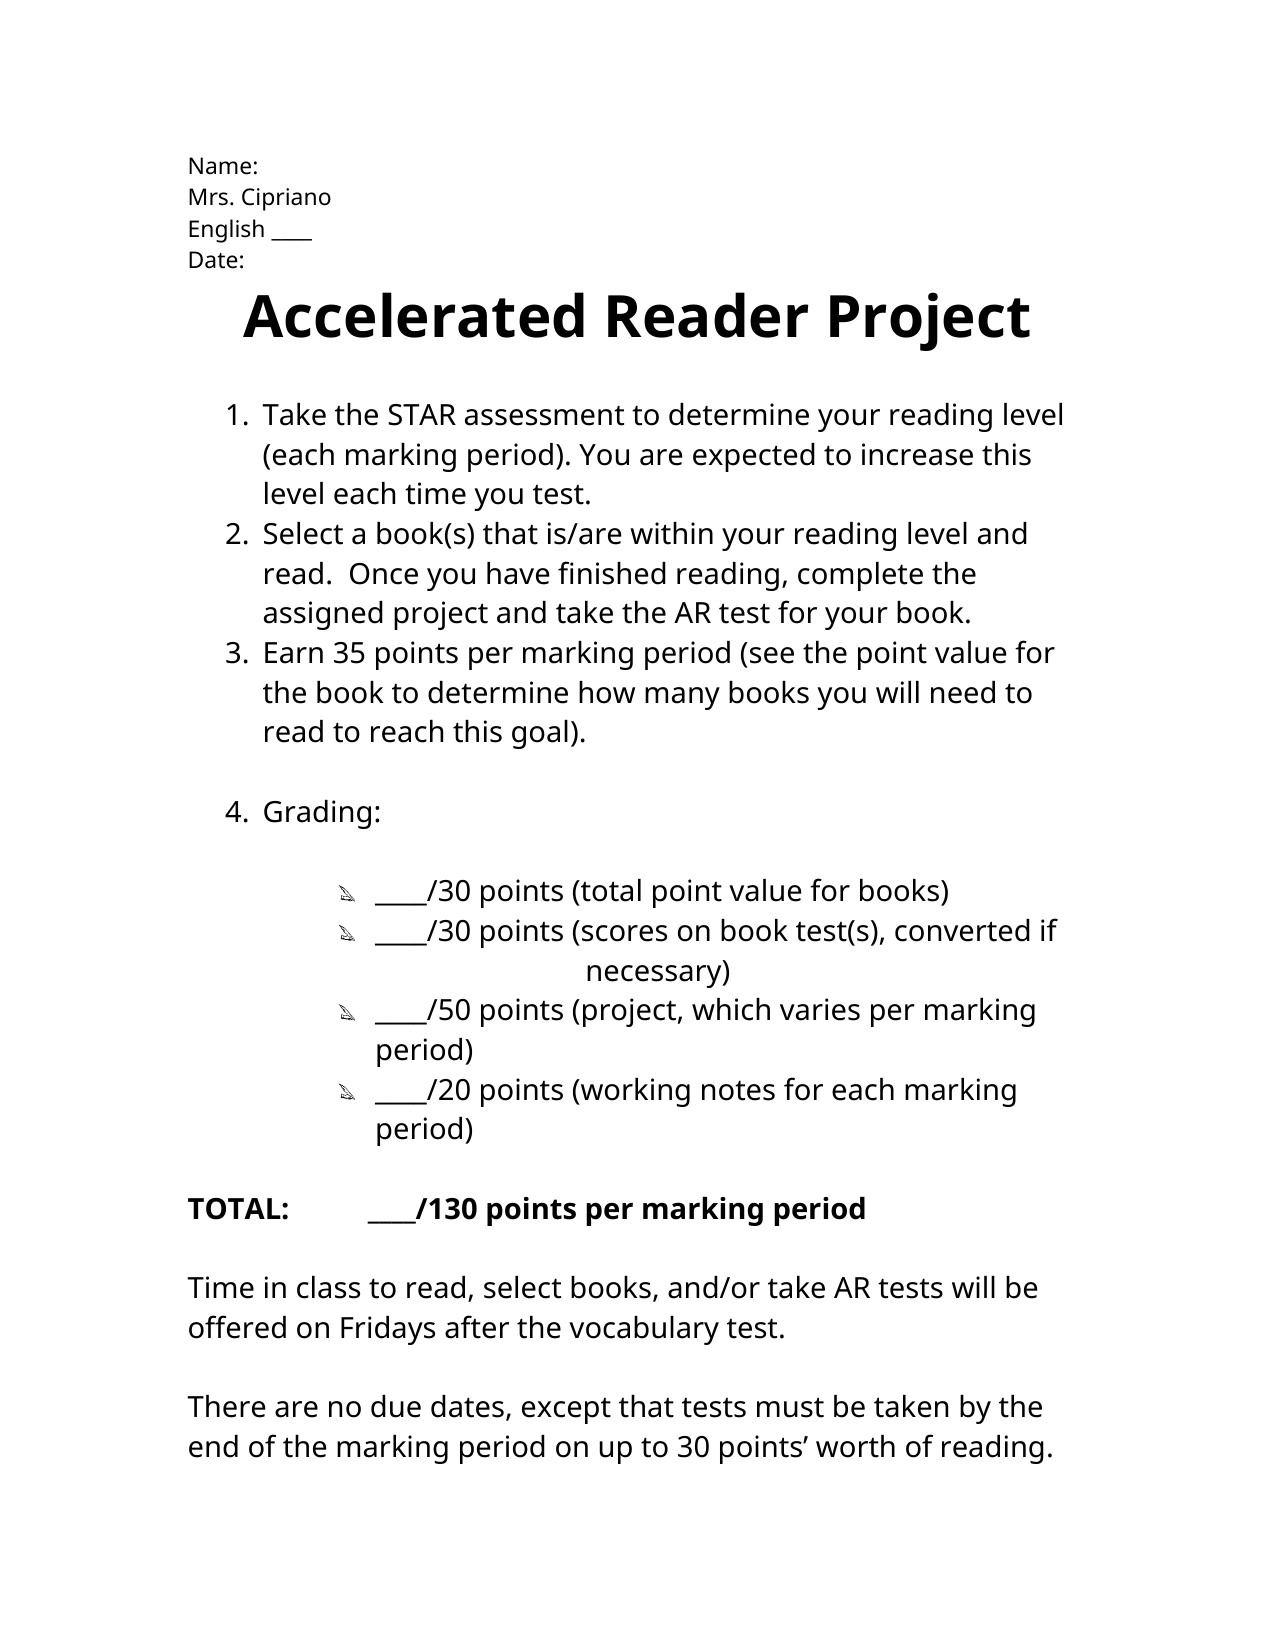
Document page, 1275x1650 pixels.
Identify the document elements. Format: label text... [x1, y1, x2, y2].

list Earn 35 points per marking period (see the point value for the book to determine how many books you will need to read to reach this goal). [225, 632, 1087, 751]
list Grading: [225, 791, 1087, 831]
text English ____ [187, 212, 1087, 244]
list ____/20 points (working notes for each marking period) [337, 1069, 1087, 1148]
list Select a book(s) that is/are within your reading level and read. Once you have finished reading, complete the assigned project and take the AR test for your book. [225, 513, 1087, 632]
text Name: [187, 150, 1087, 181]
text Date: [187, 244, 1087, 275]
list Take the STAR assessment to determine your reading level (each marking period). You are expected to increase this level each time you test. [225, 394, 1087, 513]
list ____/30 points (total point value for books) [337, 870, 1087, 910]
text There are no due dates, except that tests must be taken by the end of the marking period on up to 30 points’ worth of reading. [187, 1386, 1087, 1466]
list ____/50 points (project, which varies per marking period) [337, 989, 1087, 1069]
text Accelerated Reader Project [187, 275, 1087, 354]
list ____/30 points (scores on book test(s), converted if necessary) [337, 910, 1087, 989]
text TOTAL: ____/130 points per marking period [187, 1188, 1087, 1228]
text Mrs. Cipriano [187, 181, 1087, 212]
text Time in class to read, select books, and/or take AR tests will be offered on Fridays after the vocabulary test. [187, 1267, 1087, 1347]
